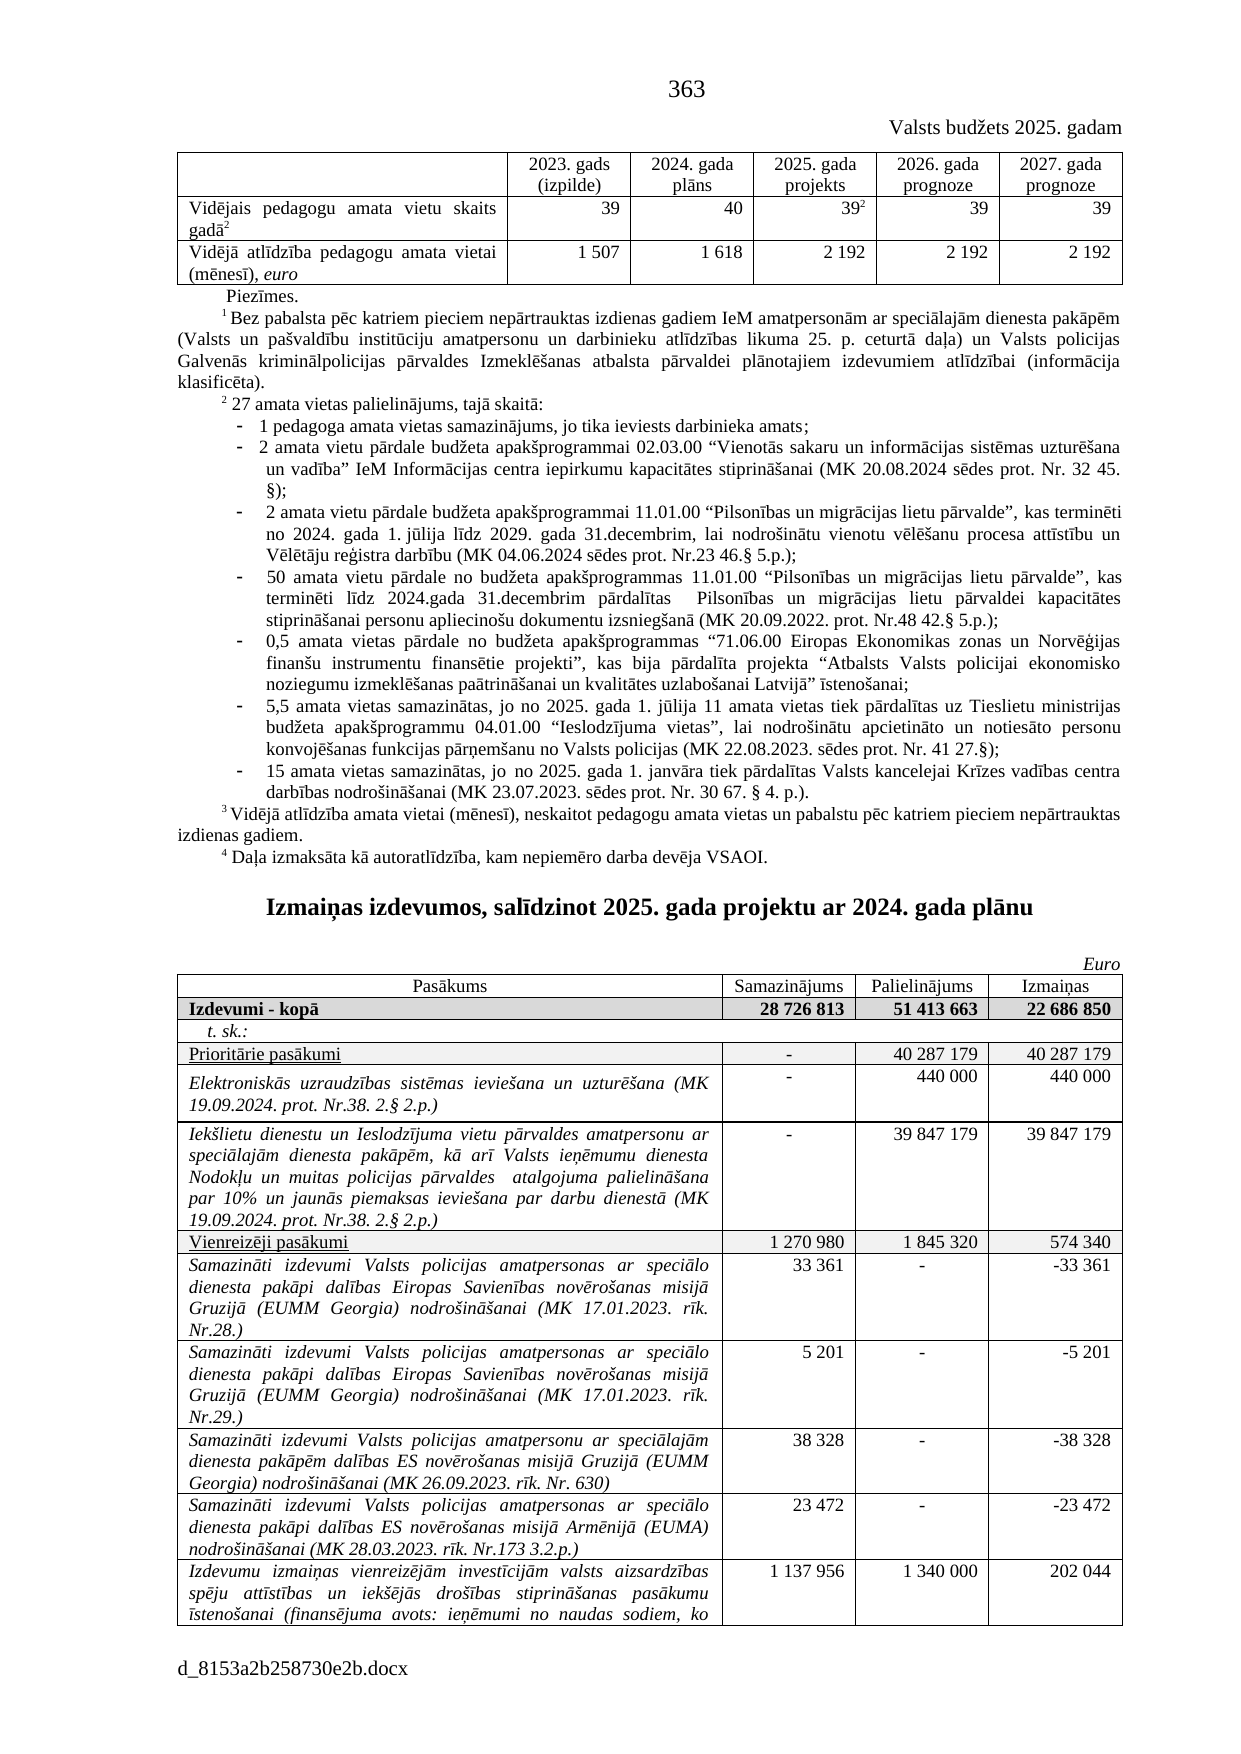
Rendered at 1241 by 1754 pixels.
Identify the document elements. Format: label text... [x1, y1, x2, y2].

text 1 Bez pabalsta pēc katriem pieciem nepārtrauktas izdienas gadiem IeM amatpersonām ar speciālajām dienesta pakāpēm (Valsts un pašvaldību institūciju amatpersonu un darbinieku atlīdzības likuma 25. p. ceturtā daļa) un Valsts policijas Galvenās kriminālpolicijas pārvaldes Izmeklēšanas atbalsta pārvaldei plānotajiem izdevumiem atlīdzībai (informācija klasificēta). [177, 307, 1122, 393]
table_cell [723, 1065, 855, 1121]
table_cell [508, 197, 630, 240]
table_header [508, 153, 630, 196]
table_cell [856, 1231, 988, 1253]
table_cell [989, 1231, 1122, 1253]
list 15 amata vietas samazinātas, jo no 2025. gada 1. janvāra tiek pārdalītas Valsts kancelejai Krīzes vadības centra darbības nodrošināšanai (MK 23.07.2023. sēdes prot. Nr. 30 67. § 4. p.). [236, 759, 1122, 803]
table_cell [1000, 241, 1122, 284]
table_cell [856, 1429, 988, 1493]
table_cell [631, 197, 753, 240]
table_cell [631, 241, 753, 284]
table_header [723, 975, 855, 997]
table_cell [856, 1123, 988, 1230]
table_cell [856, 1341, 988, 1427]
list 0,5 amata vietas pārdale no budžeta apakšprogrammas “71.06.00 Eiropas Ekonomikas zonas un Norvēģijas finanšu instrumentu finansētie projekti”, kas bija pārdalīta projekta “Atbalsts Valsts policijai ekonomisko noziegumu izmeklēšanas paātrināšanai un kvalitātes uzlabošanai Latvijā” īstenošanai; [236, 630, 1122, 695]
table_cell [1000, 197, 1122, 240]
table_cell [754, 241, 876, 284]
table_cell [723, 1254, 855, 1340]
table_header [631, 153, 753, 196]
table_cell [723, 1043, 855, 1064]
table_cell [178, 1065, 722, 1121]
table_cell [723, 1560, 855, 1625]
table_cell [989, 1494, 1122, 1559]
text 3 Vidējā atlīdzība amata vietai (mēnesī), neskaitot pedagogu amata vietas un pabalstu pēc katriem pieciem nepārtrauktas izdienas gadiem. [177, 803, 1122, 846]
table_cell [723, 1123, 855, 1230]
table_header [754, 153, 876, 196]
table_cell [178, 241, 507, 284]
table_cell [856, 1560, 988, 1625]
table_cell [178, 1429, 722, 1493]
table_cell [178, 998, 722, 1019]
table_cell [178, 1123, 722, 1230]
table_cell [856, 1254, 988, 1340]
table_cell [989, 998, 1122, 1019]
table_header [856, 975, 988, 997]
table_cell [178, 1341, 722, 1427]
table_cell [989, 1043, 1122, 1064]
list 1 pedagoga amata vietas samazinājums, jo tika ieviests darbinieka amats; [236, 414, 1122, 436]
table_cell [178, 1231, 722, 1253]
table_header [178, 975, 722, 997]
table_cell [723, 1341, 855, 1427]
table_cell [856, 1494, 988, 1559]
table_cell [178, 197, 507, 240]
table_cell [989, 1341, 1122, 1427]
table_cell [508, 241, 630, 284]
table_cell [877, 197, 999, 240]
list Izmaiņas izdevumos, salīdzinot 2025. gada projektu ar 2024. gada plānu [177, 892, 1122, 921]
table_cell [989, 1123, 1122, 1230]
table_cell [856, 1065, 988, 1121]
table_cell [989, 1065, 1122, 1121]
text 4 Daļa izmaksāta kā autoratlīdzība, kam nepiemēro darba devēja VSAOI. [177, 846, 1122, 867]
text Euro [177, 952, 1122, 974]
list 50 amata vietu pārdale no budžeta apakšprogrammas 11.01.00 “Pilsonības un migrācijas lietu pārvalde”, kas terminēti līdz 2024.gada 31.decembrim pārdalītas Pilsonības un migrācijas lietu pārvaldei kapacitātes stiprināšanai personu apliecinošu dokumentu izsniegšanā (MK 20.09.2022. prot. Nr.48 42.§ 5.p.); [236, 566, 1122, 630]
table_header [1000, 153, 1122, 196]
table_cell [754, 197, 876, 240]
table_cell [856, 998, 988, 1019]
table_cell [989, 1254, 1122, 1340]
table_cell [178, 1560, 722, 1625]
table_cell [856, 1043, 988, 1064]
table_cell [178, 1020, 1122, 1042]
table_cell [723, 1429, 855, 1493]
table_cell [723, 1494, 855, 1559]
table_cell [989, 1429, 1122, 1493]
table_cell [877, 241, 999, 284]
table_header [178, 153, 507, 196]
list 5,5 amata vietas samazinātas, jo no 2025. gada 1. jūlija 11 amata vietas tiek pārdalītas uz Tieslietu ministrijas budžeta apakšprogrammu 04.01.00 “Ieslodzījuma vietas”, lai nodrošinātu apcietināto un notiesāto personu konvojēšanas funkcijas pārņemšanu no Valsts policijas (MK 22.08.2023. sēdes prot. Nr. 41 27.§); [236, 695, 1122, 759]
list 2 amata vietu pārdale budžeta apakšprogrammai 11.01.00 “Pilsonības un migrācijas lietu pārvalde”, kas terminēti no 2024. gada 1. jūlija līdz 2029. gada 31.decembrim, lai nodrošinātu vienotu vēlēšanu procesa attīstību un Vēlētāju reģistra darbību (MK 04.06.2024 sēdes prot. Nr.23 46.§ 5.p.); [236, 501, 1122, 566]
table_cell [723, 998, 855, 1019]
list 2 amata vietu pārdale budžeta apakšprogrammai 02.03.00 “Vienotās sakaru un informācijas sistēmas uzturēšana un vadība” IeM Informācijas centra iepirkumu kapacitātes stiprināšanai (MK 20.08.2024 sēdes prot. Nr. 32 45. §); [236, 436, 1122, 501]
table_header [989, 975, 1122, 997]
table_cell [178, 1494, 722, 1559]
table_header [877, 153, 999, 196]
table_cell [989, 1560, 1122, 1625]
text Piezīmes. [177, 285, 1122, 307]
text 2 27 amata vietas palielinājums, tajā skaitā: [177, 393, 1122, 414]
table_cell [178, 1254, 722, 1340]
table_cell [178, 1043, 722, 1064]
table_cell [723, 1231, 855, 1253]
